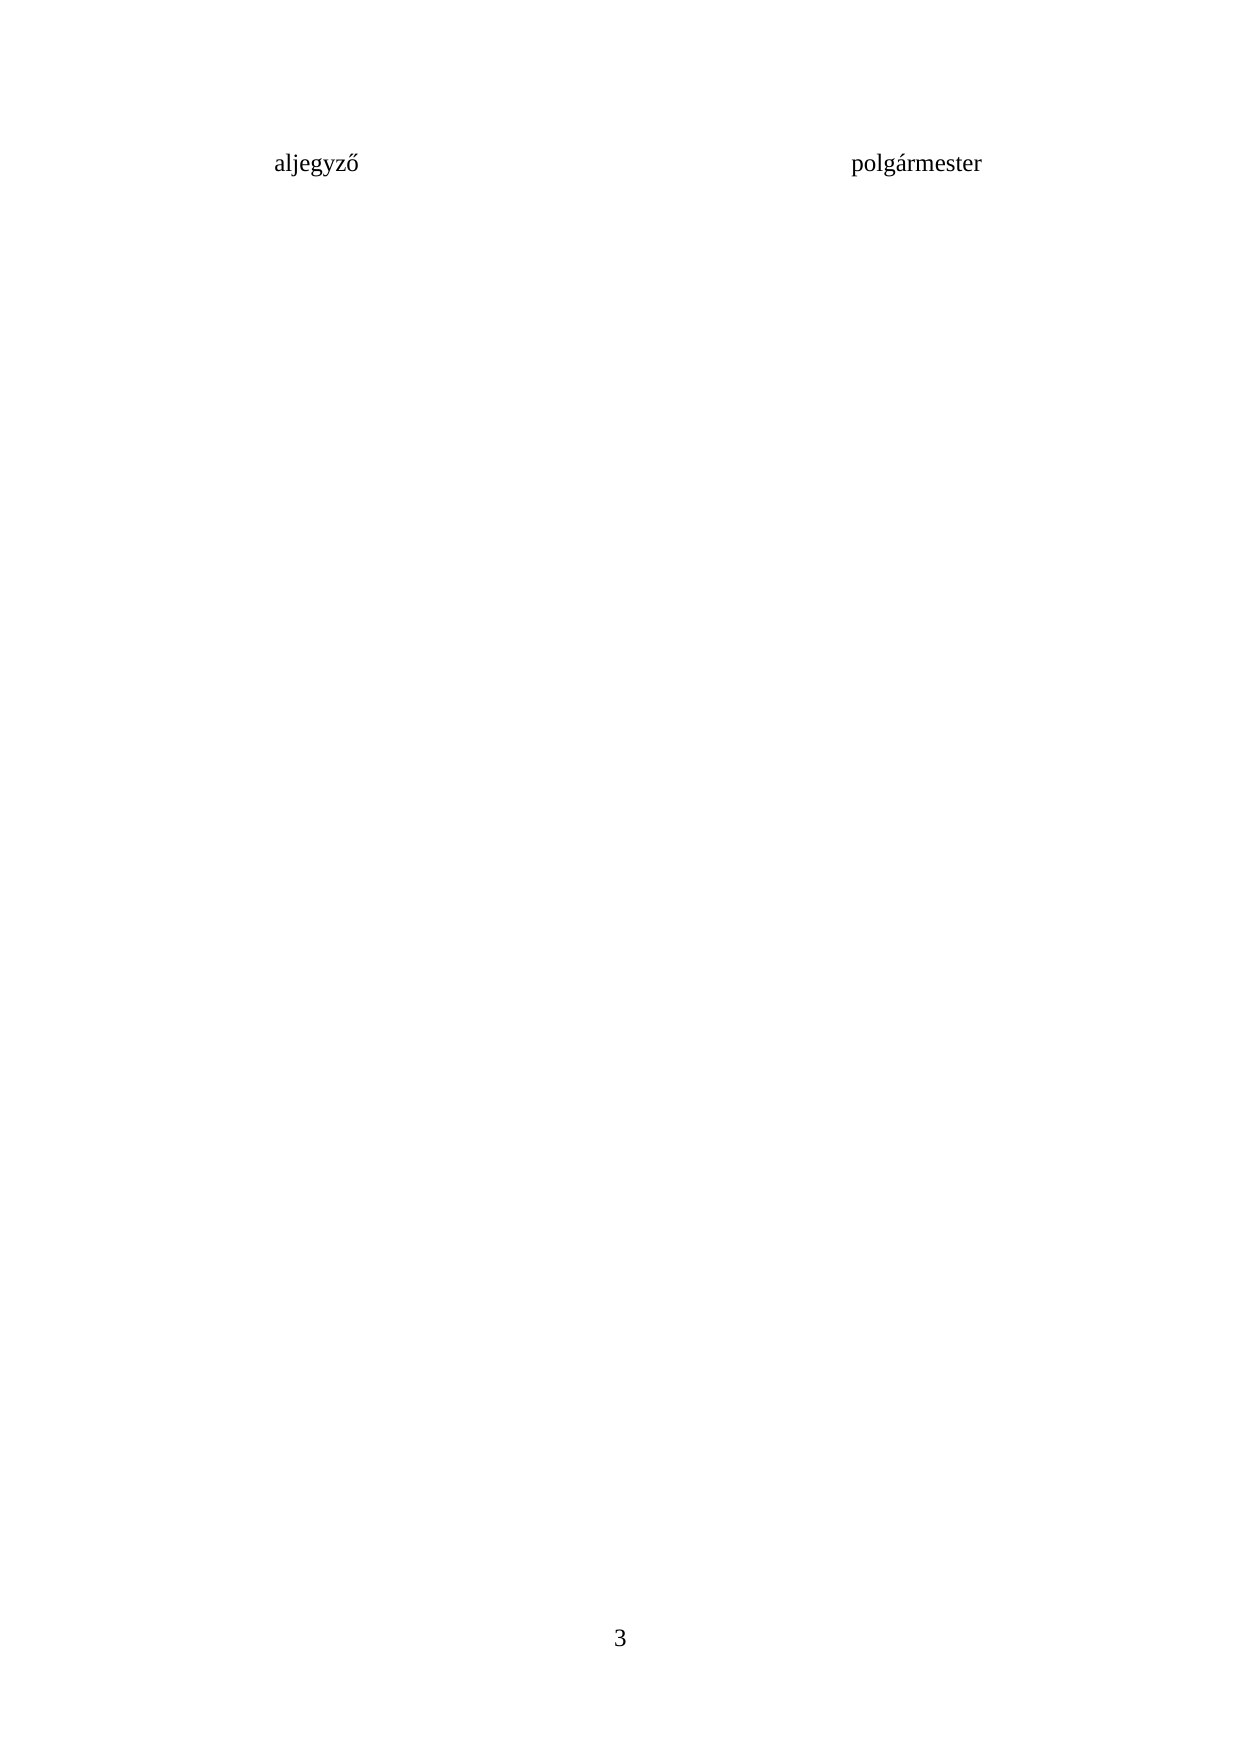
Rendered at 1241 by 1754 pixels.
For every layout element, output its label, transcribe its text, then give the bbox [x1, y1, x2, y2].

text aljegyző polgármester [148, 148, 1093, 176]
